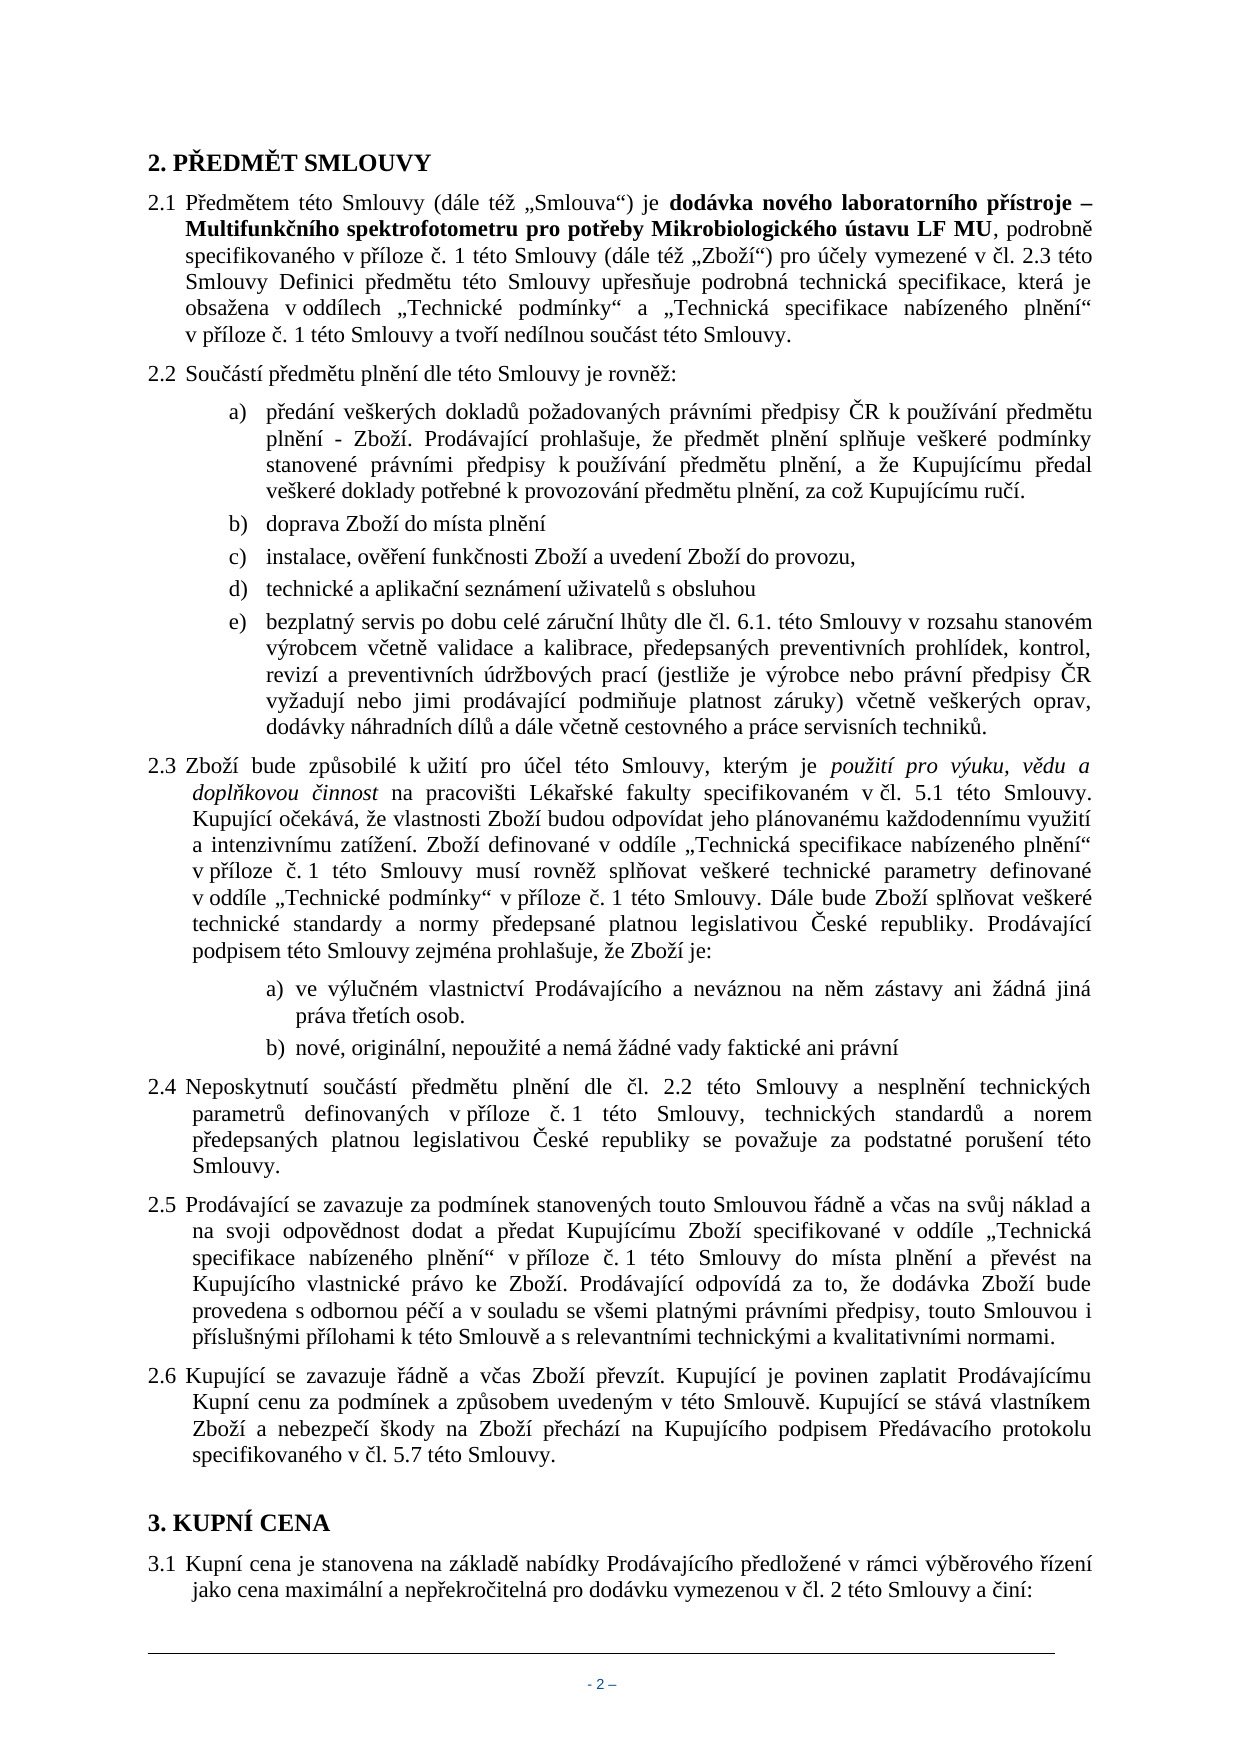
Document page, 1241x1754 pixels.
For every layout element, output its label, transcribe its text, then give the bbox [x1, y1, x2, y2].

list Neposkytnutí součástí předmětu plnění dle čl. 2.2 této Smlouvy a nesplnění technických parametrů definovaných v příloze č. 1 této Smlouvy, technických standardů a norem předepsaných platnou legislativou České republiky se považuje za podstatné porušení této Smlouvy. [148, 1073, 1093, 1179]
list Prodávající se zavazuje za podmínek stanovených touto Smlouvou řádně a včas na svůj náklad a na svoji odpovědnost dodat a předat Kupujícímu Zboží specifikované v oddíle „Technická specifikace nabízeného plnění“ v příloze č. 1 této Smlouvy do místa plnění a převést na Kupujícího vlastnické právo ke Zboží. Prodávající odpovídá za to, že dodávka Zboží bude provedena s odbornou péčí a v souladu se všemi platnými právními předpisy, touto Smlouvou i příslušnými přílohami k této Smlouvě a s relevantními technickými a kvalitativními normami. [148, 1191, 1093, 1349]
text 3. KUPNÍ CENA [148, 1508, 1093, 1537]
list Kupující se zavazuje řádně a včas Zboží převzít. Kupující je povinen zaplatit Prodávajícímu Kupní cenu za podmínek a způsobem uvedeným v této Smlouvě. Kupující se stává vlastníkem Zboží a nebezpečí škody na Zboží přechází na Kupujícího podpisem Předávacího protokolu specifikovaného v čl. 5.7 této Smlouvy. [148, 1362, 1093, 1467]
list Zboží bude způsobilé k užití pro účel této Smlouvy, kterým je použití pro výuku, vědu a doplňkovou činnost na pracovišti Lékařské fakulty specifikovaném v čl. 5.1 této Smlouvy. Kupující očekává, že vlastnosti Zboží budou odpovídat jeho plánovanému každodennímu využití a intenzivnímu zatížení. Zboží definované v oddíle „Technická specifikace nabízeného plnění“ v příloze č. 1 této Smlouvy musí rovněž splňovat veškeré technické parametry definované v oddíle „Technické podmínky“ v příloze č. 1 této Smlouvy. Dále bude Zboží splňovat veškeré technické standardy a normy předepsané platnou legislativou České republiky. Prodávající podpisem této Smlouvy zejména prohlašuje, že Zboží je: [148, 752, 1093, 963]
list ve výlučném vlastnictví Prodávajícího a neváznou na něm zástavy ani žádná jiná práva třetích osob. [266, 976, 1093, 1028]
list nové, originální, nepoužité a nemá žádné vady faktické ani právní [266, 1034, 1093, 1061]
list instalace, ověření funkčnosti Zboží a uvedení Zboží do provozu, [229, 543, 1093, 569]
list Součástí předmětu plnění dle této Smlouvy je rovněž: [148, 359, 1093, 386]
list Předmětem této Smlouvy (dále též „Smlouva“) je dodávka nového laboratorního přístroje – Multifunkčního spektrofotometru pro potřeby Mikrobiologického ústavu LF MU, podrobně specifikovaného v příloze č. 1 této Smlouvy (dále též „Zboží“) pro účely vymezené v čl. 2.3 této Smlouvy Definici předmětu této Smlouvy upřesňuje podrobná technická specifikace, která je obsažena v oddílech „Technické podmínky“ a „Technická specifikace nabízeného plnění“ v příloze č. 1 této Smlouvy a tvoří nedílnou součást této Smlouvy. [148, 189, 1093, 347]
list předání veškerých dokladů požadovaných právními předpisy ČR k používání předmětu plnění - Zboží. Prodávající prohlašuje, že předmět plnění splňuje veškeré podmínky stanovené právními předpisy k používání předmětu plnění, a že Kupujícímu předal veškeré doklady potřebné k provozování předmětu plnění, za což Kupujícímu ručí. [229, 398, 1093, 504]
list bezplatný servis po dobu celé záruční lhůty dle čl. 6.1. této Smlouvy v rozsahu stanovém výrobcem včetně validace a kalibrace, předepsaných preventivních prohlídek, kontrol, revizí a preventivních údržbových prací (jestliže je výrobce nebo právní předpisy ČR vyžadují nebo jimi prodávající podmiňuje platnost záruky) včetně veškerých oprav, dodávky náhradních dílů a dále včetně cestovného a práce servisních techniků. [229, 608, 1093, 740]
list technické a aplikační seznámení uživatelů s obsluhou [229, 575, 1093, 602]
list Kupní cena je stanovena na základě nabídky Prodávajícího předložené v rámci výběrového řízení jako cena maximální a nepřekročitelná pro dodávku vymezenou v čl. 2 této Smlouvy a činí: [148, 1550, 1093, 1602]
text 2. PŘEDMĚT SMLOUVY [148, 148, 1093, 176]
list doprava Zboží do místa plnění [229, 510, 1093, 536]
